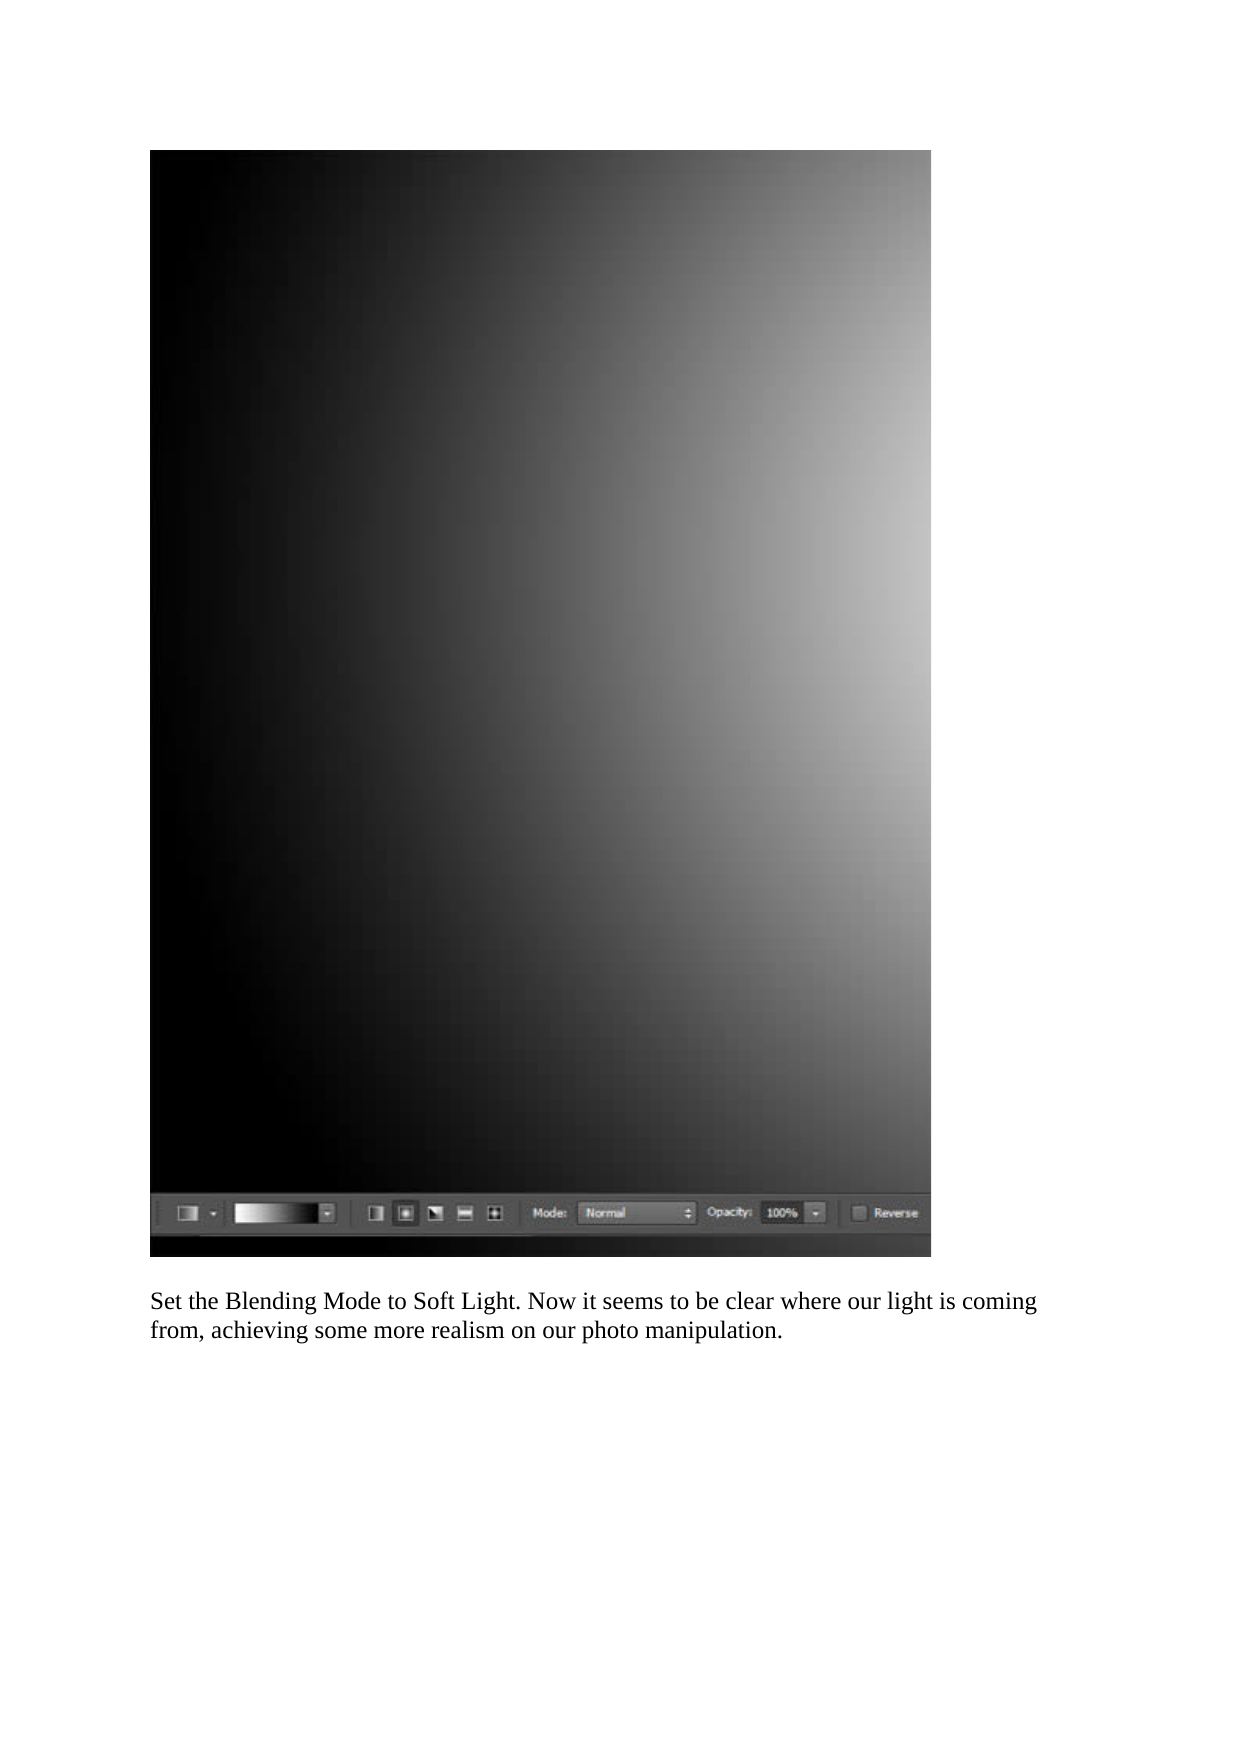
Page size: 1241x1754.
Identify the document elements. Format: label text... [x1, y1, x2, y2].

picture [150, 150, 932, 1257]
text Set the Blending Mode to Soft Light. Now it seems to be clear where our light is coming from, achieving some more realism on our photo manipulation. [150, 1286, 1090, 1343]
